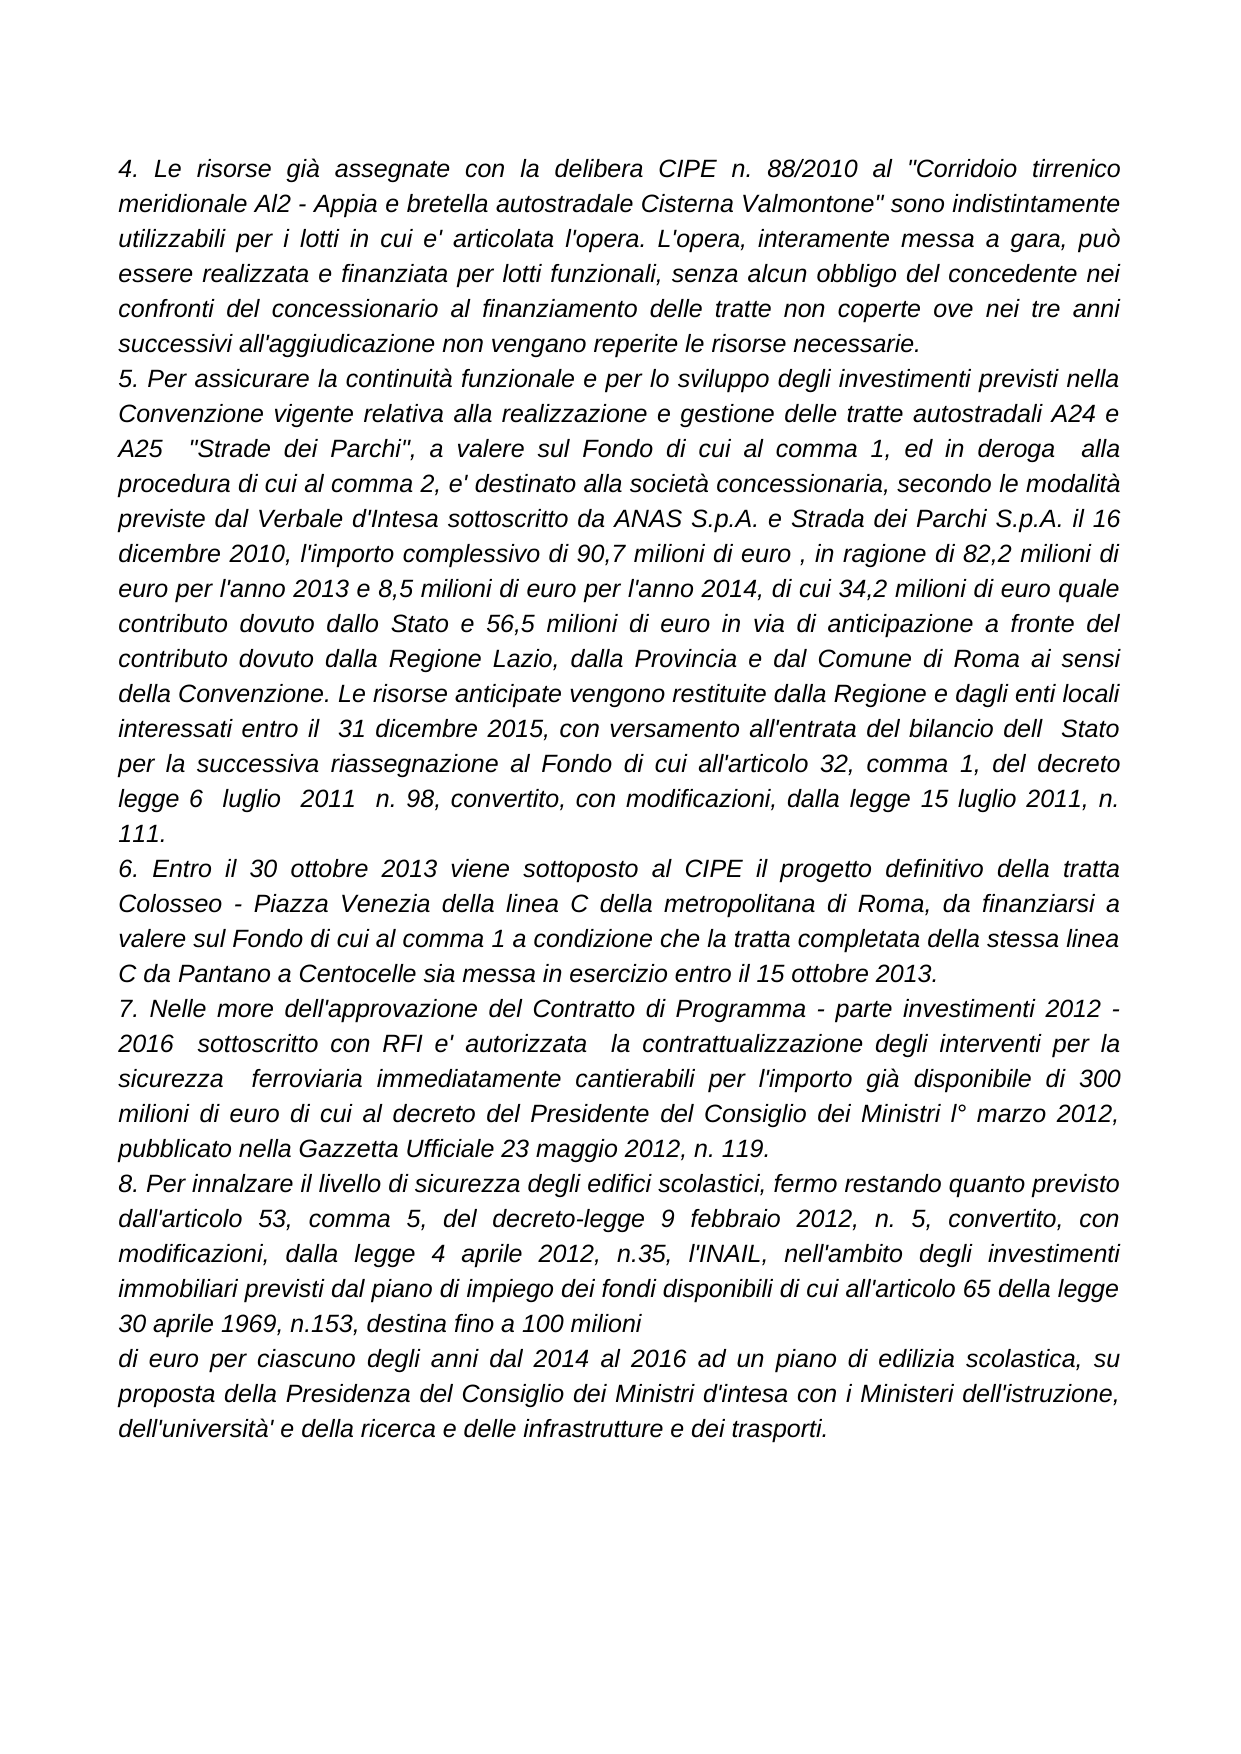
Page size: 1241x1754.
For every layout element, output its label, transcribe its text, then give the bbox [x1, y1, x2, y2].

text 7. Nelle more dell'approvazione del Contratto di Programma - parte investimenti 2012 -2016 sottoscritto con RFI e' autorizzata la contrattualizzazione degli interventi per la sicurezza ferroviaria immediatamente cantierabili per l'importo già disponibile di 300 milioni di euro di cui al decreto del Presidente del Consiglio dei Ministri l° marzo 2012, pubblicato nella Gazzetta Ufficiale 23 maggio 2012, n. 119. [118, 988, 1122, 1163]
text di euro per ciascuno degli anni dal 2014 al 2016 ad un piano di edilizia scolastica, su proposta della Presidenza del Consiglio dei Ministri d'intesa con i Ministeri dell'istruzione, dell'università' e della ricerca e delle infrastrutture e dei trasporti. [118, 1338, 1122, 1443]
text 5. Per assicurare la continuità funzionale e per lo sviluppo degli investimenti previsti nella Convenzione vigente relativa alla realizzazione e gestione delle tratte autostradali A24 e A25 "Strade dei Parchi", a valere sul Fondo di cui al comma 1, ed in deroga alla procedura di cui al comma 2, e' destinato alla società concessionaria, secondo le modalità previste dal Verbale d'Intesa sottoscritto da ANAS S.p.A. e Strada dei Parchi S.p.A. il 16 dicembre 2010, l'importo complessivo di 90,7 milioni di euro , in ragione di 82,2 milioni di euro per l'anno 2013 e 8,5 milioni di euro per l'anno 2014, di cui 34,2 milioni di euro quale contributo dovuto dallo Stato e 56,5 milioni di euro in via di anticipazione a fronte del contributo dovuto dalla Regione Lazio, dalla Provincia e dal Comune di Roma ai sensi della Convenzione. Le risorse anticipate vengono restituite dalla Regione e dagli enti locali interessati entro il 31 dicembre 2015, con versamento all'entrata del bilancio dell Stato per la successiva riassegnazione al Fondo di cui all'articolo 32, comma 1, del decreto legge 6 luglio 2011 n. 98, convertito, con modificazioni, dalla legge 15 luglio 2011, n. 111. [118, 358, 1122, 848]
text 4. Le risorse già assegnate con la delibera CIPE n. 88/2010 al "Corridoio tirrenico meridionale Al2 - Appia e bretella autostradale Cisterna Valmontone" sono indistintamente utilizzabili per i lotti in cui e' articolata l'opera. L'opera, interamente messa a gara, può essere realizzata e finanziata per lotti funzionali, senza alcun obbligo del concedente nei confronti del concessionario al finanziamento delle tratte non coperte ove nei tre anni successivi all'aggiudicazione non vengano reperite le risorse necessarie. [118, 148, 1122, 358]
text 6. Entro il 30 ottobre 2013 viene sottoposto al CIPE il progetto definitivo della tratta Colosseo - Piazza Venezia della linea C della metropolitana di Roma, da finanziarsi a valere sul Fondo di cui al comma 1 a condizione che la tratta completata della stessa linea C da Pantano a Centocelle sia messa in esercizio entro il 15 ottobre 2013. [118, 848, 1122, 988]
text 8. Per innalzare il livello di sicurezza degli edifici scolastici, fermo restando quanto previsto dall'articolo 53, comma 5, del decreto-legge 9 febbraio 2012, n. 5, convertito, con modificazioni, dalla legge 4 aprile 2012, n.35, l'INAIL, nell'ambito degli investimenti immobiliari previsti dal piano di impiego dei fondi disponibili di cui all'articolo 65 della legge 30 aprile 1969, n.153, destina fino a 100 milioni [118, 1163, 1122, 1338]
